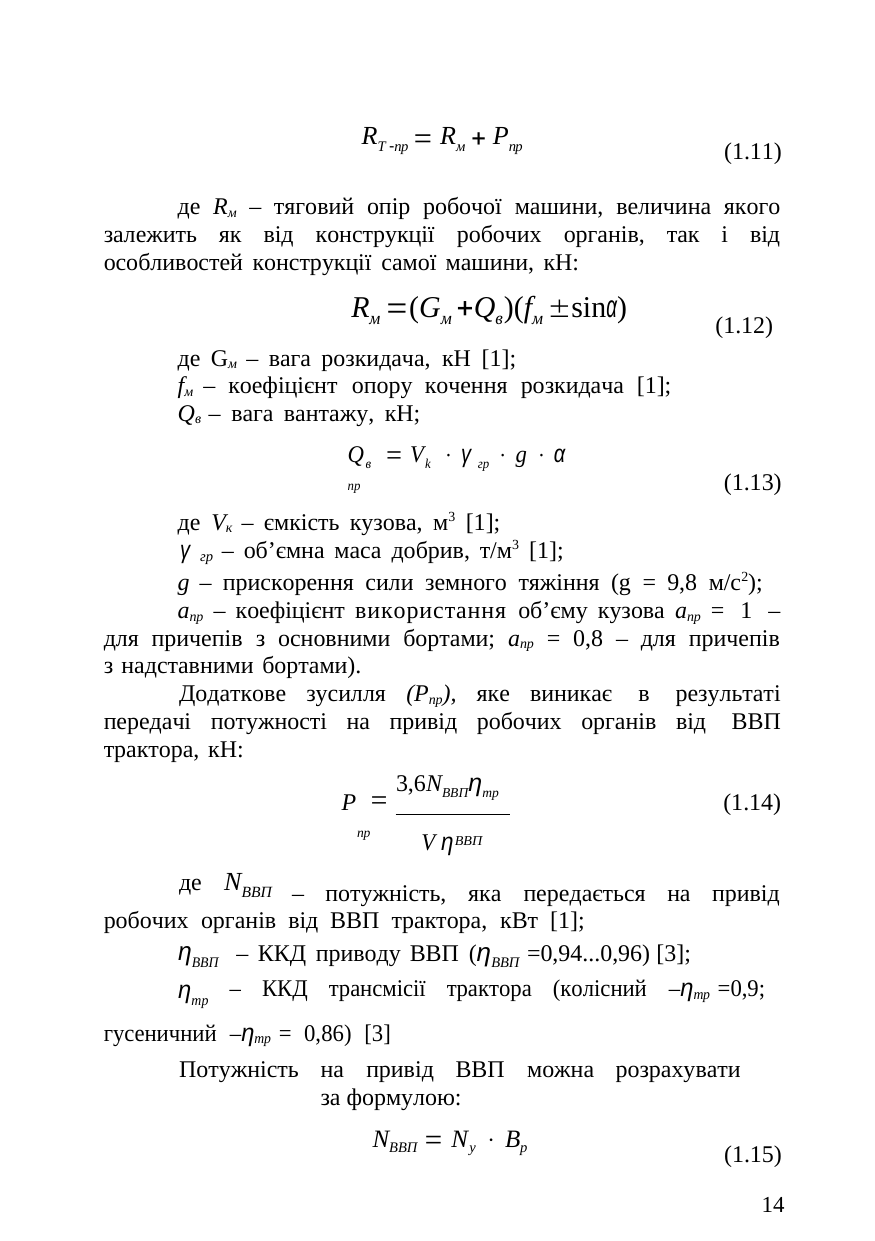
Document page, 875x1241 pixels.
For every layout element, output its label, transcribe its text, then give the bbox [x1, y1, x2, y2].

text гусеничний –ηтр = 0,86) [3] [103, 1018, 812, 1047]
text (1.15) [531, 1139, 782, 1167]
text fм – коефіцієнт опору кочення розкидача [1]; [177, 372, 674, 399]
text Rм (Gм Qв)(fм sinα) [351, 288, 674, 328]
text Потужність на привід ВВП можна розрахувати за формулою: [103, 1055, 782, 1111]
text P  3,6NВВПηтр [341, 772, 505, 796]
text де Rм – тяговий опір робочої машини, величина якого залежить як від конструкції робочих органів, так і від особливостей конструкції самої машини, кН: [103, 192, 780, 275]
text g – прискорення сили земного тяжіння (g = 9,8 м/с2); [177, 569, 812, 596]
text γ гр – об’ємна маса добрив, т/м3 [1]; [180, 536, 812, 565]
text (1.11) [527, 137, 782, 165]
text пр V η [75, 814, 453, 856]
text де NВВП [179, 866, 273, 903]
text – ККД приводу ВВП (ηВВП =0,94...0,96) [3]; [236, 937, 812, 971]
text (1.14) [509, 800, 781, 814]
text ВВП [455, 833, 812, 848]
text NВВП  Ny  Bp [75, 1124, 527, 1156]
text – ККД трансмісії трактора (колісний –ηтр =0,9; [229, 973, 812, 1002]
text ηВВП [178, 936, 223, 973]
text ηтр [178, 975, 223, 1011]
text де Gм – вага розкидача, кН [1]; [177, 344, 674, 372]
text Додаткове зусилля (Рпр), яке виникає в результаті передачі потужності на привід робочих органів від ВВП трактора, кН: [103, 679, 781, 762]
text RT пр  Rм  Pпр [75, 120, 523, 157]
text апр – коефіцієнт використання об’єму кузова апр = 1 – для причепів з основними бортами; апр = 0,8 – для причепів з надставними бортами). [103, 596, 780, 679]
text (1.13) [724, 468, 812, 496]
text робочих органів від ВВП трактора, кВт [1]; [103, 907, 812, 934]
text – потужність, яка передається на привід [292, 879, 812, 906]
text Qв  Vk  γ гр  g  α пр [347, 439, 566, 493]
text Qв – вага вантажу, кН; [177, 399, 674, 427]
text (1.12) [715, 311, 812, 339]
text де Vк – ємкість кузова, м3 [1]; [177, 508, 812, 536]
